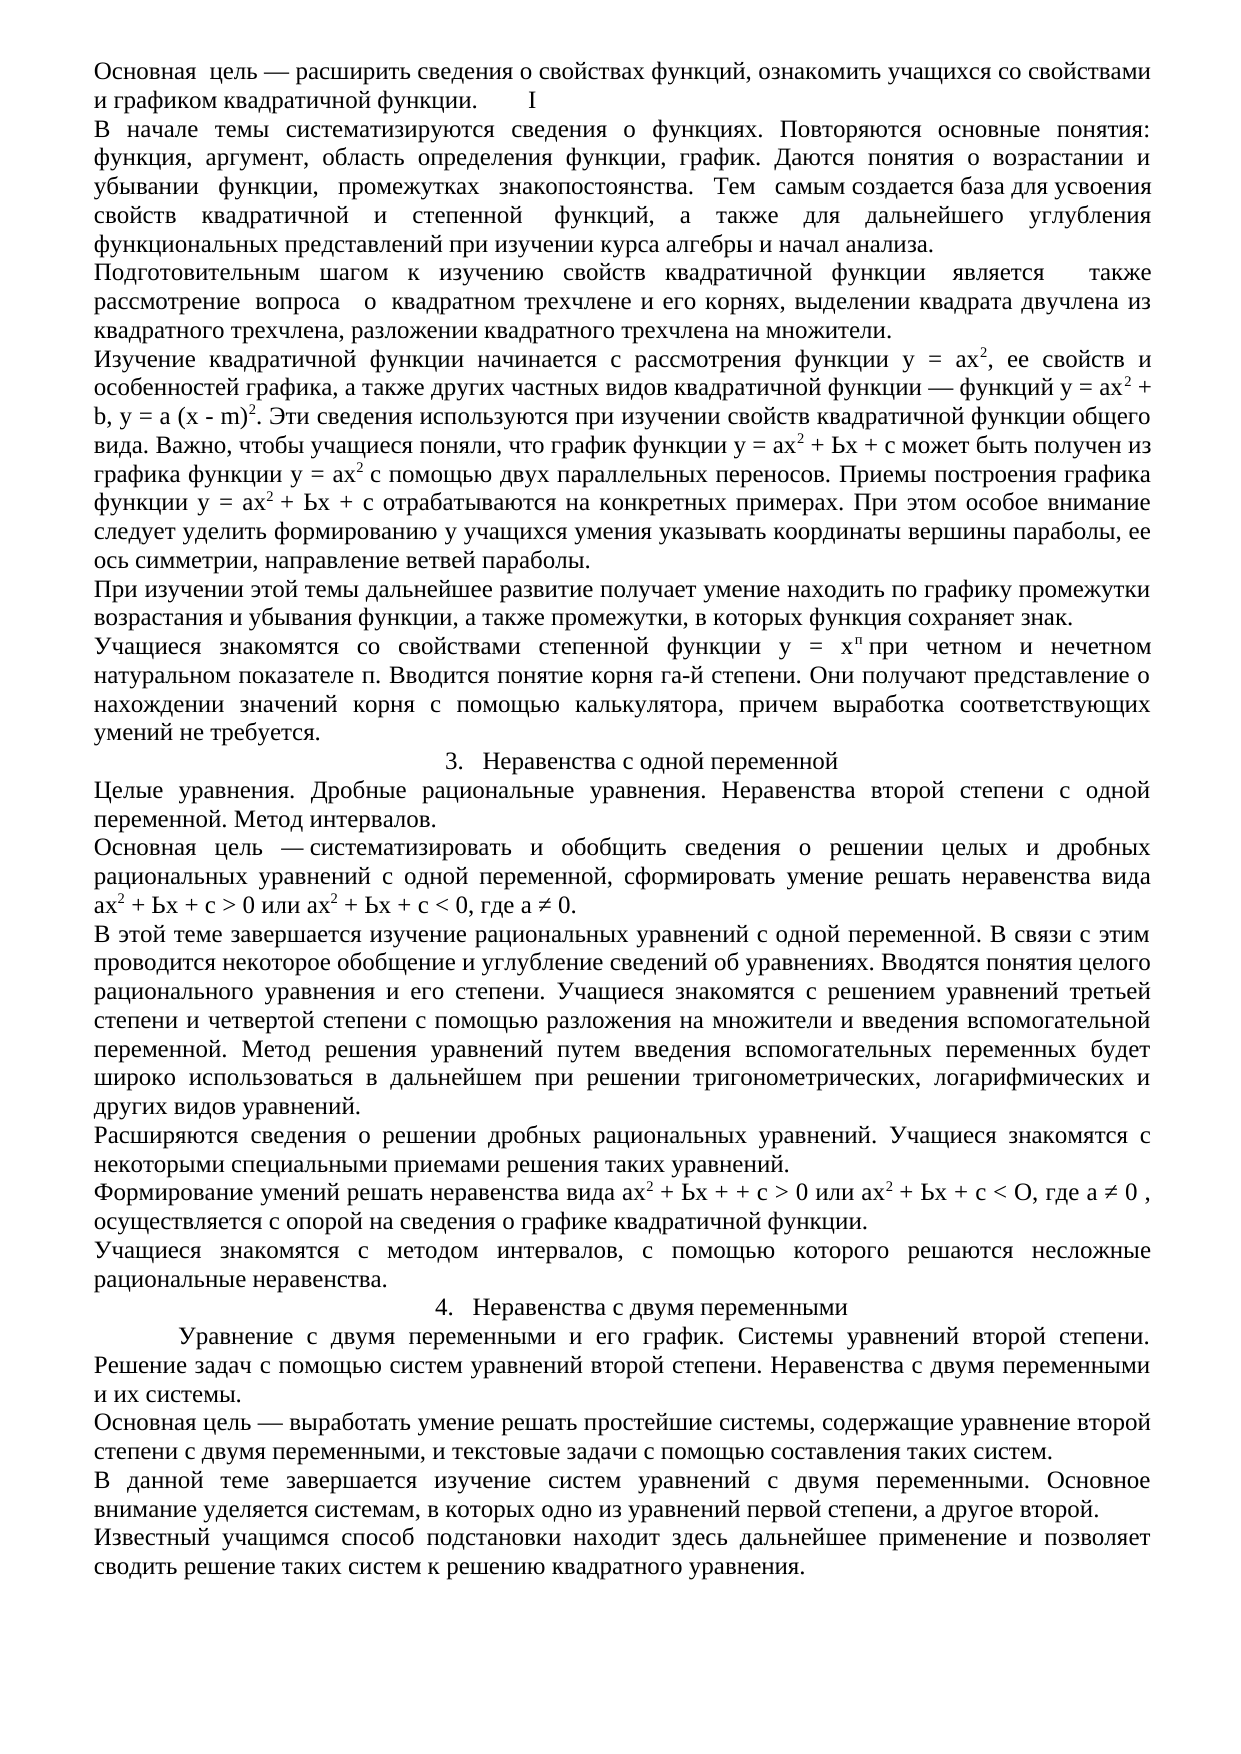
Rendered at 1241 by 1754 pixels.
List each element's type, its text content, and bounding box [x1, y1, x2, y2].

text Подготовительным шагом к изучению свойств квадратичной функции является также рассмотрение вопроса о квадратном трехчлене и его корнях, выделении квадрата двучлена из квадратного трехчлена, разложении квадратного трехчлена на множители. [94, 257, 1152, 344]
text Основная цель — выработать умение решать простейшие системы, содержащие уравнение второй степени с двумя переменными, и текстовые задачи с помощью составления таких систем. [94, 1407, 1152, 1465]
text Основная цель — систематизировать и обобщить сведения о решении целых и дробных рациональных уравнений с одной переменной, сформировать умение решать неравенства вида ах2 + Ьх + с > 0 или ах2 + Ьх + с < 0, где а ≠ 0. [94, 832, 1152, 919]
text Учащиеся знакомятся со свойствами степенной функции у = хп при четном и нечетном натуральном показателе п. Вводится понятие корня га-й степени. Они получают представление о нахождении значений корня с помощью калькулятора, причем выработка соответствующих умений не требуется. [94, 631, 1152, 746]
list Неравенства с двумя переменными [131, 1292, 1152, 1321]
list Неравенства с одной переменной [131, 746, 1152, 775]
text В данной теме завершается изучение систем уравнений с двумя переменными. Основное внимание уделяется системам, в которых одно из уравнений первой степени, а другое второй. [94, 1465, 1152, 1522]
text В начале темы систематизируются сведения о функциях. Повторяются основные понятия: функция, аргумент, область определения функции, график. Даются понятия о возрастании и убывании функции, промежутках знакопостоянства. Тем самым создается база для усвоения свойств квадратичной и степенной функций, а также для дальнейшего углубления функциональных представлений при изучении курса алгебры и начал анализа. [94, 114, 1152, 257]
text Известный учащимся способ подстановки находит здесь дальнейшее применение и позволяет сводить решение таких систем к решению квадратного уравнения. [94, 1522, 1152, 1580]
text Целые уравнения. Дробные рациональные уравнения. Неравенства второй степени с одной переменной. Метод интервалов. [94, 775, 1152, 832]
text Учащиеся знакомятся с методом интервалов, с помощью которого решаются несложные рациональные неравенства. [94, 1235, 1152, 1292]
text Формирование умений решать неравенства вида ах2 + Ьх + + с > 0 или ах2 + Ьх + с < О, где а ≠ 0 , осуществляется с опорой на сведения о графике квадратичной функции. [94, 1177, 1152, 1235]
text Изучение квадратичной функции начинается с рассмотрения функции у = ах2, ее свойств и особенностей графика, а также других частных видов квадратичной функции — функций у = ах2 + b, у = а (х - m)2. Эти сведения используются при изучении свойств квадратичной функции общего вида. Важно, чтобы учащиеся поняли, что график функции у = ах2 + Ьх + с может быть получен из графика функции у = ах2 с помощью двух параллельных переносов. Приемы построения графика функции y = ах2 + Ьх + с отрабатываются на конкретных примерах. При этом особое внимание следует уделить формированию у учащихся умения указывать координаты вершины параболы, ее ось симметрии, направление ветвей параболы. [94, 344, 1152, 574]
text Уравнение с двумя переменными и его график. Системы уравнений второй степени. Решение задач с помощью систем уравнений второй степени. Неравенства с двумя переменными и их системы. [94, 1321, 1152, 1407]
text Основная цель — расширить сведения о свойствах функций, ознакомить учащихся со свойствами и графиком квадратичной функции. I [94, 56, 1152, 114]
text Расширяются сведения о решении дробных рациональных уравнений. Учащиеся знакомятся с некоторыми специальными приемами решения таких уравнений. [94, 1120, 1152, 1177]
text В этой теме завершается изучение рациональных уравнений с одной переменной. В связи с этим проводится некоторое обобщение и углубление сведений об уравнениях. Вводятся понятия целого рационального уравнения и его степени. Учащиеся знакомятся с решением уравнений третьей степени и четвертой степени с помощью разложения на множители и введения вспомогательной переменной. Метод решения уравнений путем введения вспомогательных переменных будет широко использоваться в дальнейшем при решении тригонометрических, логарифмических и других видов уравнений. [94, 919, 1152, 1120]
text При изучении этой темы дальнейшее развитие получает умение находить по графику промежутки возрастания и убывания функции, а также промежутки, в которых функция сохраняет знак. [94, 574, 1152, 631]
